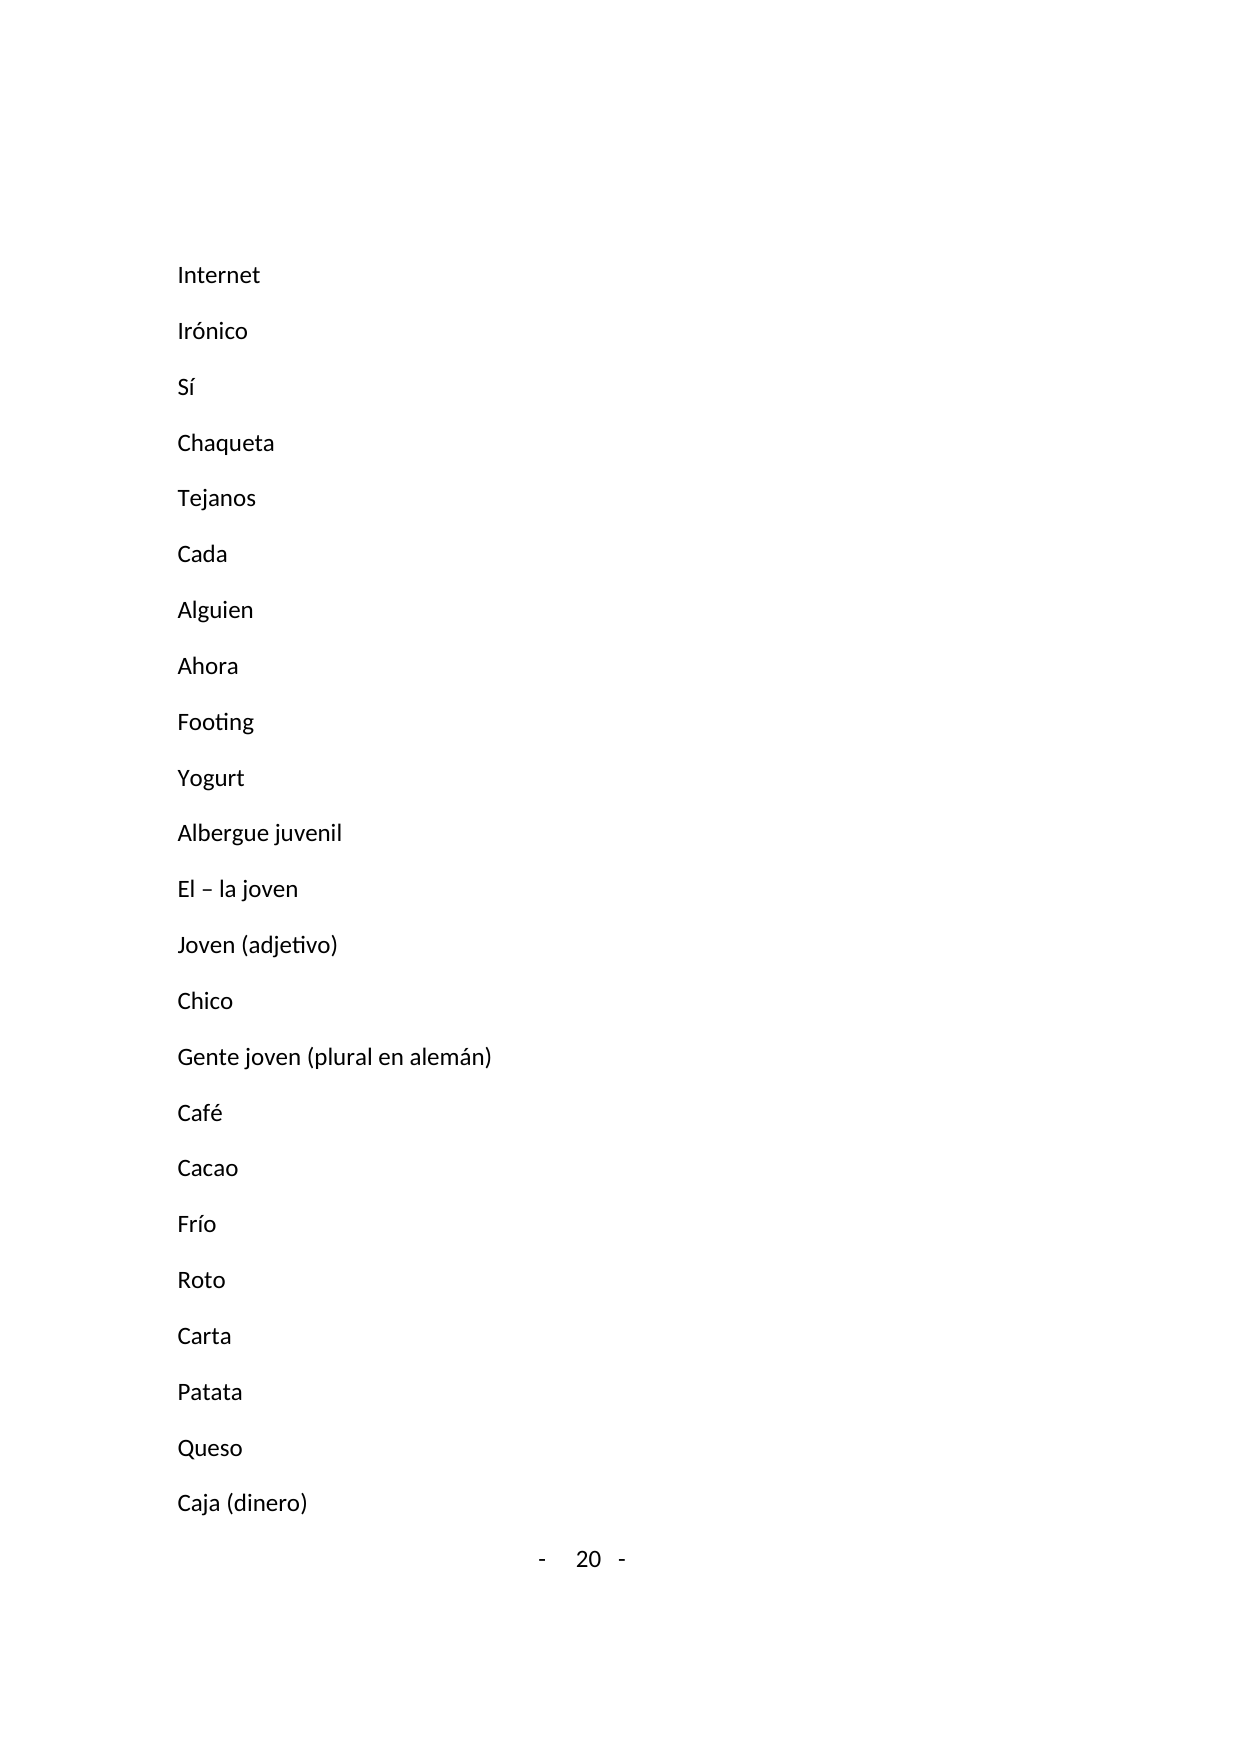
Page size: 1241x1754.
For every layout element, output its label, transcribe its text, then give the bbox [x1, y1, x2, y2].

text Gente joven (plural en alemán) [177, 1041, 1063, 1071]
text Sí [177, 371, 1063, 401]
text Roto [177, 1264, 1063, 1295]
text Footing [177, 706, 1063, 736]
text Irónico [177, 315, 1063, 346]
text Internet [177, 259, 1063, 290]
text Caja (dinero) [177, 1488, 1063, 1518]
text Café [177, 1097, 1063, 1127]
text Patata [177, 1376, 1063, 1406]
text Albergue juvenil [177, 818, 1063, 848]
text Queso [177, 1432, 1063, 1462]
text Frío [177, 1208, 1063, 1239]
text Cada [177, 538, 1063, 569]
text Ahora [177, 650, 1063, 681]
text Tejanos [177, 483, 1063, 513]
text El – la joven [177, 873, 1063, 904]
text Yogurt [177, 762, 1063, 792]
text Cacao [177, 1153, 1063, 1183]
text Alguien [177, 594, 1063, 625]
text Chaqueta [177, 427, 1063, 457]
text Carta [177, 1320, 1063, 1351]
text Joven (adjetivo) [177, 929, 1063, 960]
text Chico [177, 985, 1063, 1016]
list 20 - [538, 1543, 1063, 1574]
